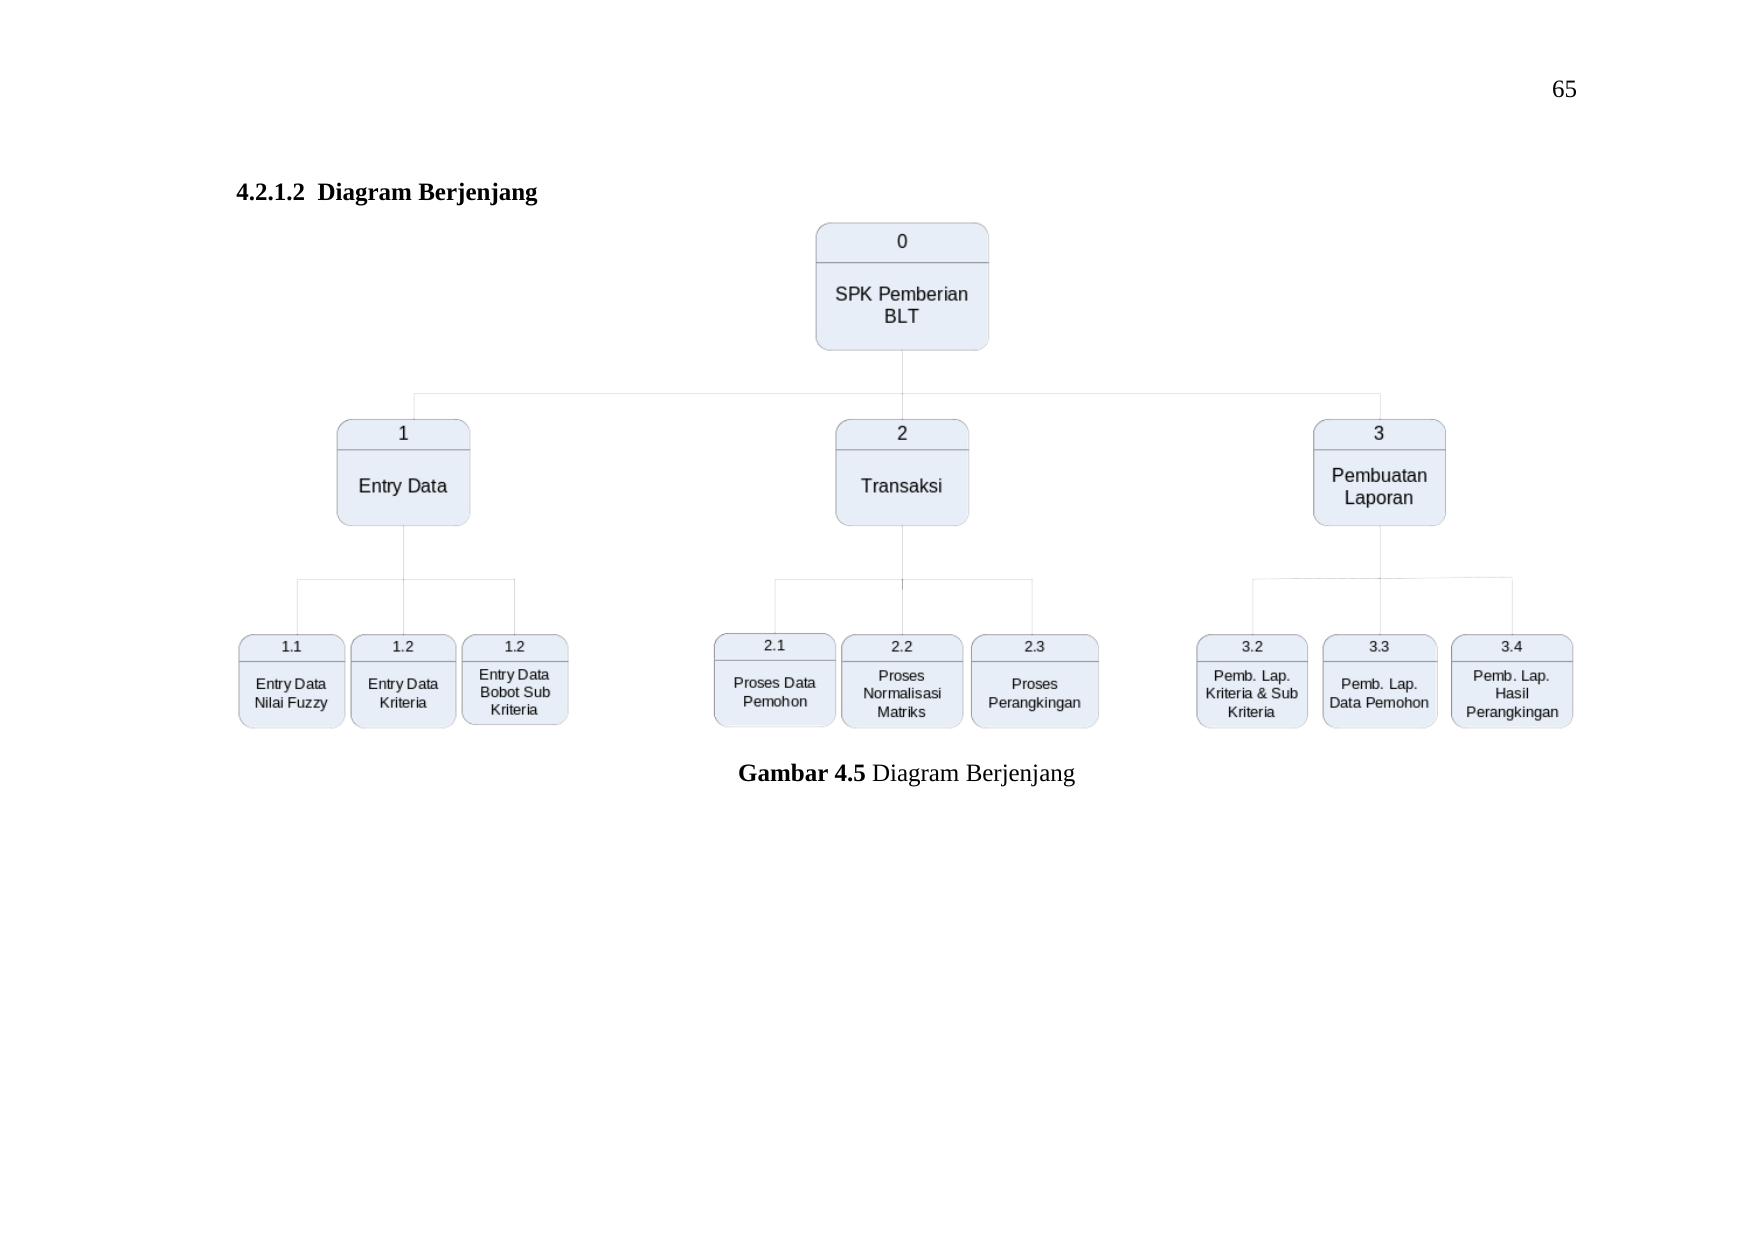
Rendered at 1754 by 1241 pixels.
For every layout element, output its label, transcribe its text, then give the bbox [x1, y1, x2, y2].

text 4.2.1.2 Diagram Berjenjang [236, 177, 1577, 206]
text Gambar 4.5 Diagram Berjenjang [236, 758, 1577, 787]
